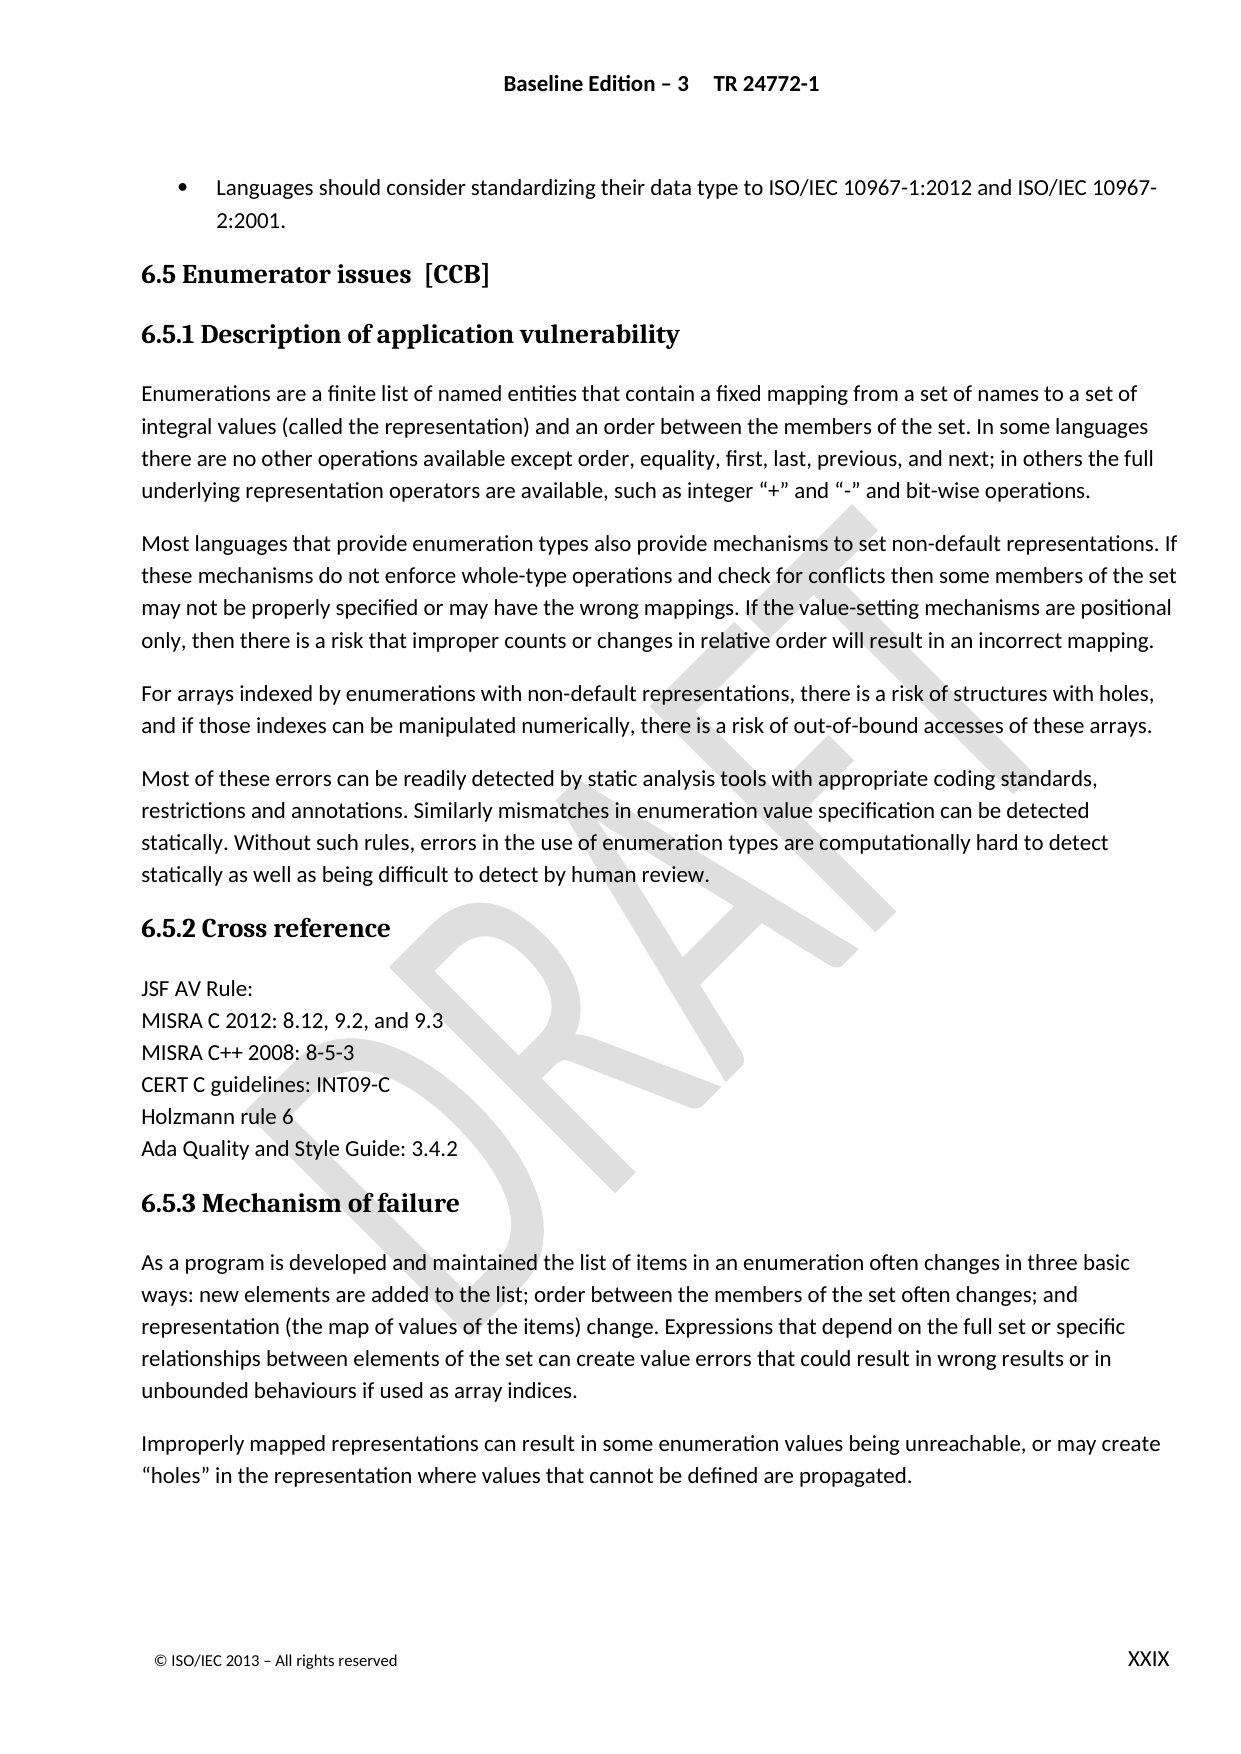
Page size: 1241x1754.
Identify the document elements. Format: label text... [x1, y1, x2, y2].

text JSF AV Rule: [141, 974, 1182, 1002]
text CERT C guidelines: INT09-C [141, 1070, 1182, 1098]
text Ada Quality and Style Guide: 3.4.2 [141, 1134, 1182, 1163]
list Languages should consider standardizing their data type to ISO/IEC 10967-1:2012 and ISO/IEC 10967-2:2001. [178, 173, 1182, 234]
subtitle 6.5.2 Cross reference [141, 913, 1182, 945]
text Holzmann rule 6 [141, 1102, 1182, 1130]
text MISRA C++ 2008: 8-5-3 [141, 1038, 1182, 1066]
text Most of these errors can be readily detected by static analysis tools with appropriate coding standards, restrictions and annotations. Similarly mismatches in enumeration value specification can be detected statically. Without such rules, errors in the use of enumeration types are computationally hard to detect statically as well as being difficult to detect by human review. [141, 764, 1182, 888]
text Improperly mapped representations can result in some enumeration values being unreachable, or may create “holes” in the representation where values that cannot be defined are propagated. [141, 1429, 1182, 1490]
subtitle 6.5.1 Description of application vulnerability [141, 319, 1182, 351]
subtitle 6.5.3 Mechanism of failure [141, 1188, 1182, 1219]
text MISRA C 2012: 8.12, 9.2, and 9.3 [141, 1006, 1182, 1034]
text Enumerations are a finite list of named entities that contain a fixed mapping from a set of names to a set of integral values (called the representation) and an order between the members of the set. In some languages there are no other operations available except order, equality, first, last, previous, and next; in others the full underlying representation operators are available, such as integer “+” and “-” and bit-wise operations. [141, 379, 1182, 504]
text As a program is developed and maintained the list of items in an enumeration often changes in three basic ways: new elements are added to the list; order between the members of the set often changes; and representation (the map of values of the items) change. Expressions that depend on the full set or specific relationships between elements of the set can create value errors that could result in wrong results or in unbounded behaviours if used as array indices. [141, 1248, 1182, 1404]
text For arrays indexed by enumerations with non-default representations, there is a risk of structures with holes, and if those indexes can be manipulated numerically, there is a risk of out-of-bound accesses of these arrays. [141, 679, 1182, 739]
text Most languages that provide enumeration types also provide mechanisms to set non-default representations. If these mechanisms do not enforce whole-type operations and check for conflicts then some members of the set may not be properly specified or may have the wrong mappings. If the value-setting mechanisms are positional only, then there is a risk that improper counts or changes in relative order will result in an incorrect mapping. [141, 529, 1182, 654]
subtitle 6.5 Enumerator issues [CCB] [141, 259, 1182, 290]
